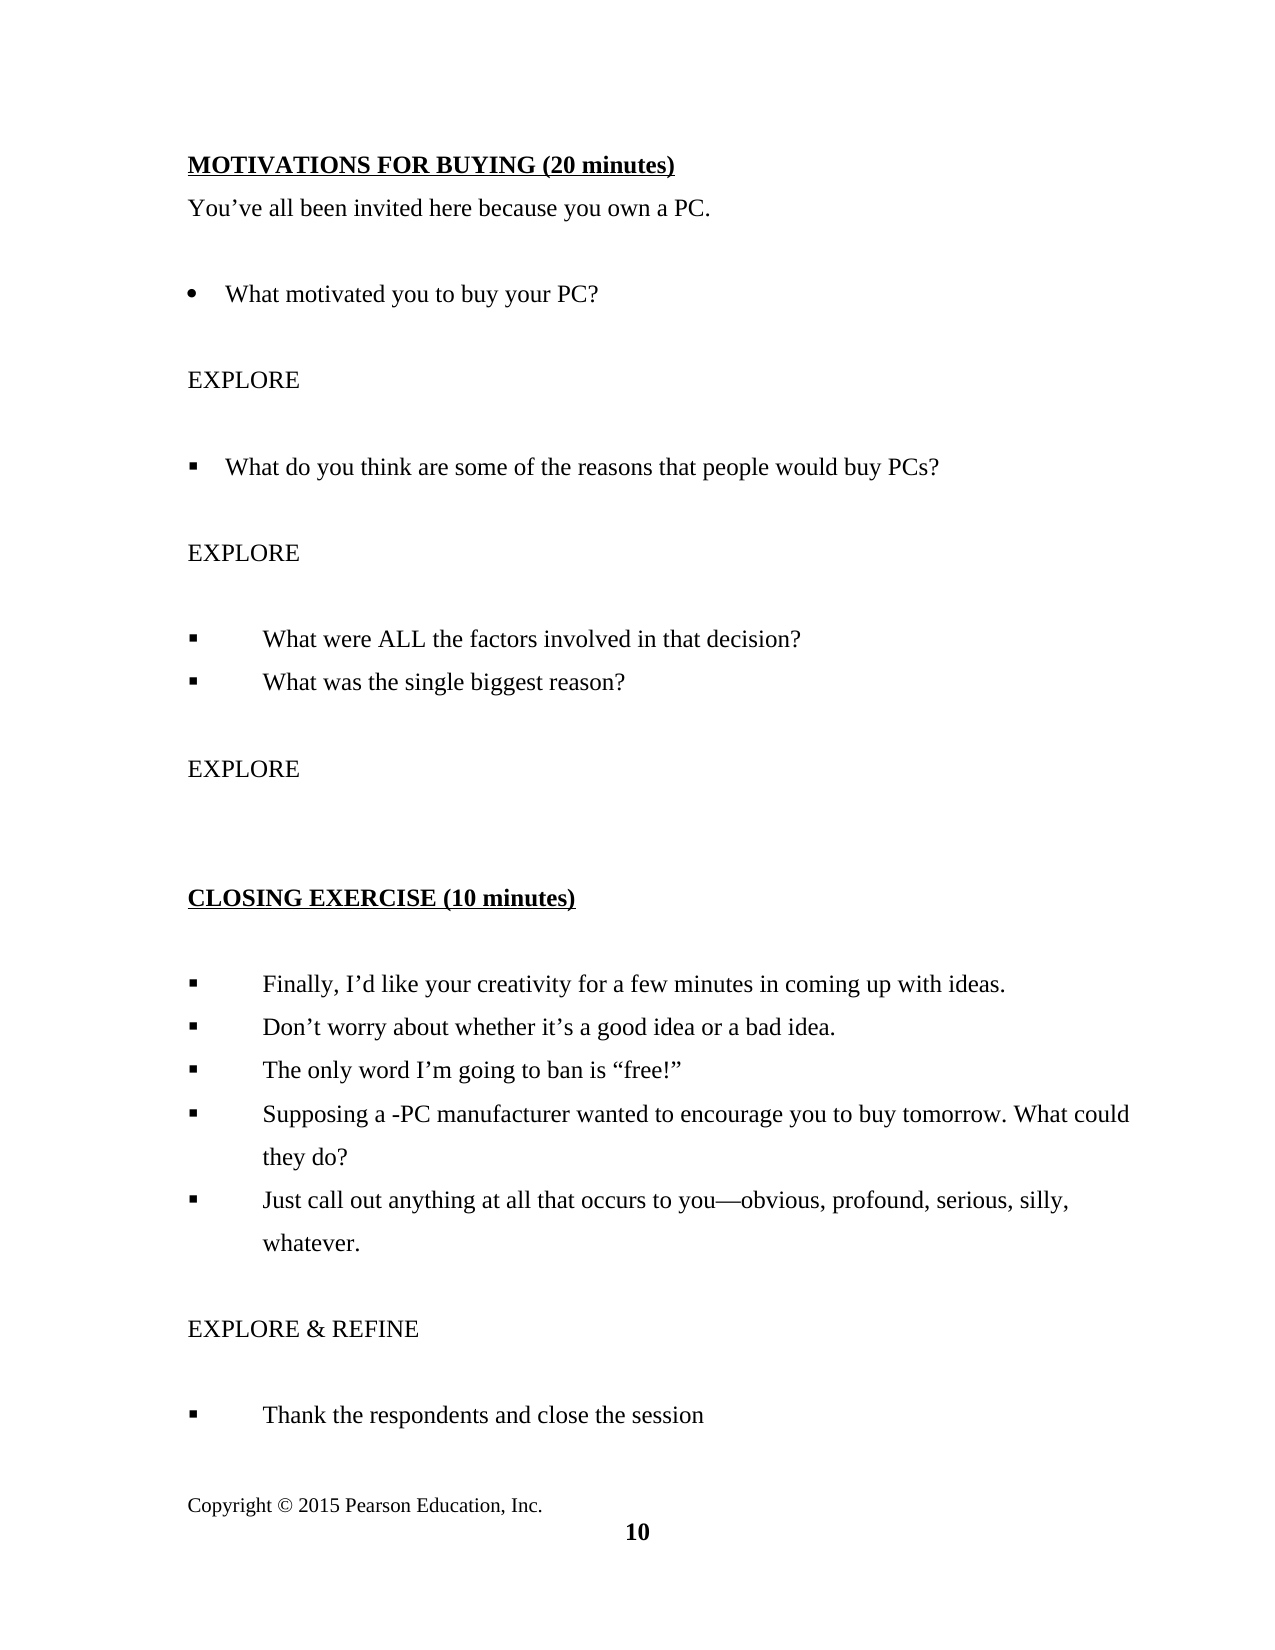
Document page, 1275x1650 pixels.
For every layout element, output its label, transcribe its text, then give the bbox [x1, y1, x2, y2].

text EXPLORE [187, 366, 1162, 394]
list What do you think are some of the reasons that people would buy PCs? [187, 452, 1162, 481]
list Don’t worry about whether it’s a good idea or a bad idea. [187, 1012, 1162, 1041]
list Thank the respondents and close the session [187, 1401, 1162, 1429]
list Finally, I’d like your creativity for a few minutes in coming up with ideas. [187, 969, 1162, 998]
text EXPLORE & REFINE [187, 1314, 1162, 1343]
text You’ve all been invited here because you own a PC. [187, 193, 1162, 222]
list What motivated you to buy your PC? [187, 279, 1162, 308]
text MOTIVATIONS FOR BUYING (20 minutes) [187, 150, 1162, 179]
list What was the single biggest reason? [187, 667, 1162, 696]
list The only word I’m going to ban is “free!” [187, 1056, 1162, 1084]
list Supposing a -PC manufacturer wanted to encourage you to buy tomorrow. What could they do? [187, 1099, 1162, 1171]
list Just call out anything at all that occurs to you—obvious, profound, serious, silly, whatever. [187, 1185, 1162, 1257]
text EXPLORE [187, 754, 1162, 782]
text CLOSING EXERCISE (10 minutes) [187, 883, 1162, 912]
list What were ALL the factors involved in that decision? [187, 624, 1162, 653]
text EXPLORE [187, 538, 1162, 567]
